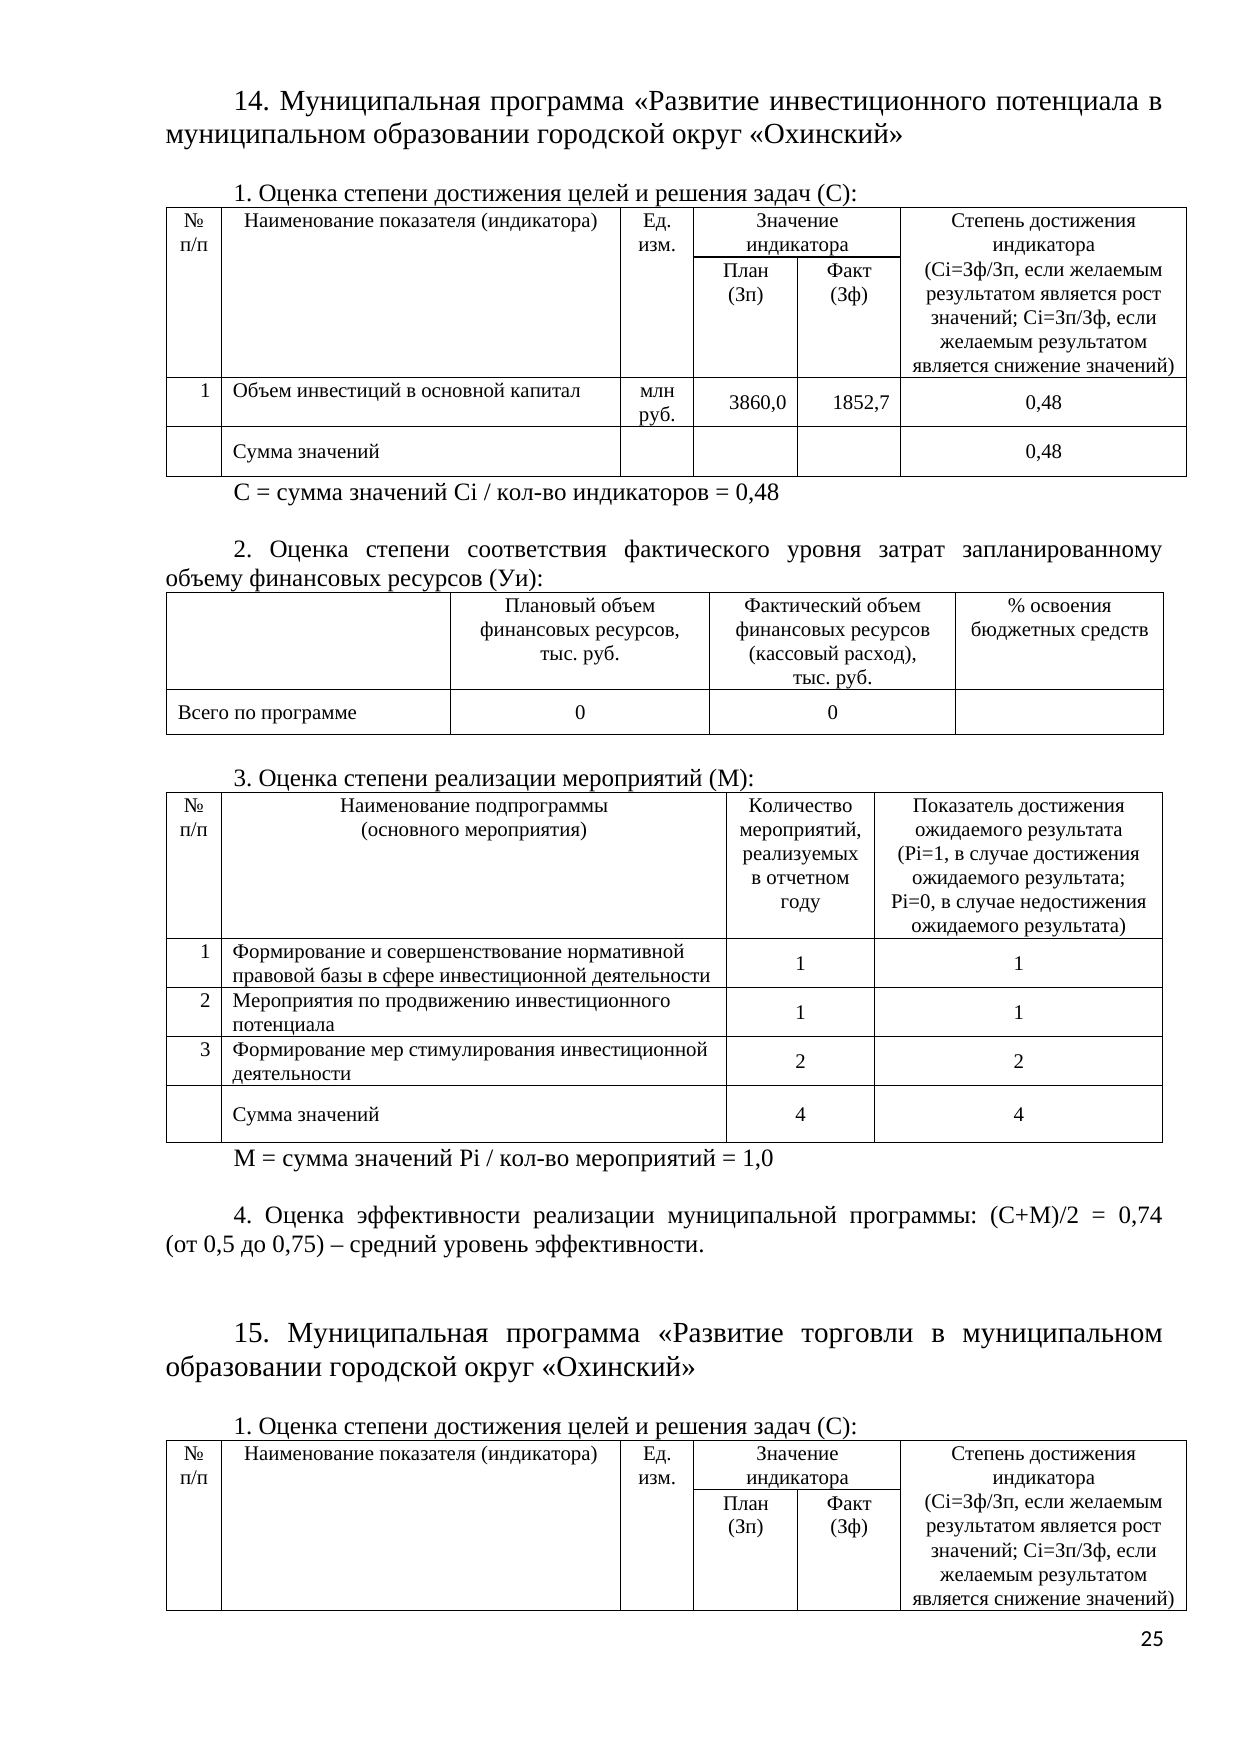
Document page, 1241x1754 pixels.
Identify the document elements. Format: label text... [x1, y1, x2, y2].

table_header № п/п [167, 793, 221, 937]
table_header Наименование показателя (индикатора) [222, 208, 620, 377]
table_cell [167, 1086, 221, 1142]
table_header Значение индикатора [694, 1441, 900, 1489]
table_header Фактический объем финансовых ресурсов (кассовый расход), тыс. руб. [710, 593, 955, 689]
table_cell Факт (Зф) [798, 1490, 900, 1610]
table_header Значение индикатора [694, 208, 900, 256]
table_cell млн руб. [621, 378, 693, 426]
table_cell Факт (Зф) [798, 258, 900, 377]
table_cell Мероприятия по продвижению инвестиционного потенциала [222, 988, 726, 1036]
table_cell [694, 427, 797, 476]
text С = сумма значений Ci / кол-во индикаторов = 0,48 [165, 477, 1163, 506]
table_header Наименование подпрограммы (основного мероприятия) [222, 793, 726, 937]
table_cell 1 [167, 939, 221, 987]
table_cell 0,48 [901, 378, 1186, 426]
table_cell 3 [167, 1037, 221, 1085]
table_header [167, 593, 450, 689]
text 15. Муниципальная программа «Развитие торговли в муниципальном образовании городской округ «Охинский» [165, 1316, 1163, 1383]
table_header Показатель достижения ожидаемого результата (Pi=1, в случае достижения ожидаемого результата; Pi=0, в случае недостижения ожидаемого результата) [875, 793, 1162, 937]
table_cell [798, 427, 900, 476]
table_header Степень достижения индикатора (Сi=Зф/Зп, если желаемым результатом является рост значений; Сi=Зп/Зф, если желаемым результатом является снижение значений) [901, 208, 1186, 377]
table_cell Формирование и совершенствование нормативной правовой базы в сфере инвестиционной деятельности [222, 939, 726, 987]
table_header Степень достижения индикатора (Сi=Зф/Зп, если желаемым результатом является рост значений; Сi=Зп/Зф, если желаемым результатом является снижение значений) [901, 1441, 1186, 1610]
text 1. Оценка степени достижения целей и решения задач (С): [165, 178, 1163, 207]
table_cell 1 [727, 939, 874, 987]
table_header Наименование показателя (индикатора) [222, 1441, 620, 1610]
table_header Плановый объем финансовых ресурсов, тыс. руб. [451, 593, 709, 689]
table_cell Всего по программе [167, 690, 450, 733]
table_cell План (Зп) [694, 1490, 797, 1610]
table_cell 4 [727, 1086, 874, 1142]
table_cell 0,48 [901, 427, 1186, 476]
table_cell 1 [875, 988, 1162, 1036]
table_cell 2 [875, 1037, 1162, 1085]
table_cell Сумма значений [222, 427, 620, 476]
table_cell 3860,0 [694, 378, 797, 426]
table_cell [167, 427, 221, 476]
table_header № п/п [167, 208, 221, 377]
table_cell 4 [875, 1086, 1162, 1142]
text 2. Оценка степени соответствия фактического уровня затрат запланированному объему финансовых ресурсов (Уи): [165, 534, 1163, 592]
table_cell План (Зп) [694, 258, 797, 377]
table_header Ед. изм. [621, 1441, 693, 1610]
text 14. Муниципальная программа «Развитие инвестиционного потенциала в муниципальном образовании городской округ «Охинский» [165, 83, 1163, 150]
text 1. Оценка степени достижения целей и решения задач (С): [165, 1411, 1163, 1440]
text 3. Оценка степени реализации мероприятий (М): [165, 763, 1163, 792]
table_cell 1852,7 [798, 378, 900, 426]
table_cell [956, 690, 1163, 733]
table_cell Формирование мер стимулирования инвестиционной деятельности [222, 1037, 726, 1085]
table_cell 1 [727, 988, 874, 1036]
text 4. Оценка эффективности реализации муниципальной программы: (С+М)/2 = 0,74 (от 0,5 до 0,75) – средний уровень эффективности. [165, 1201, 1163, 1258]
table_header Ед. изм. [621, 208, 693, 377]
table_header № п/п [167, 1441, 221, 1610]
table_cell 2 [167, 988, 221, 1036]
table_cell 0 [710, 690, 955, 733]
text М = сумма значений Pi / кол-во мероприятий = 1,0 [165, 1143, 1163, 1172]
table_cell 0 [451, 690, 709, 733]
table_cell Объем инвестиций в основной капитал [222, 378, 620, 426]
table_cell 2 [727, 1037, 874, 1085]
table_cell 1 [875, 939, 1162, 987]
table_header % освоения бюджетных средств [956, 593, 1163, 689]
table_cell [621, 427, 693, 476]
table_header Количество мероприятий, реализуемых в отчетном году [727, 793, 874, 937]
table_cell 1 [167, 378, 221, 426]
table_cell Сумма значений [222, 1086, 726, 1142]
